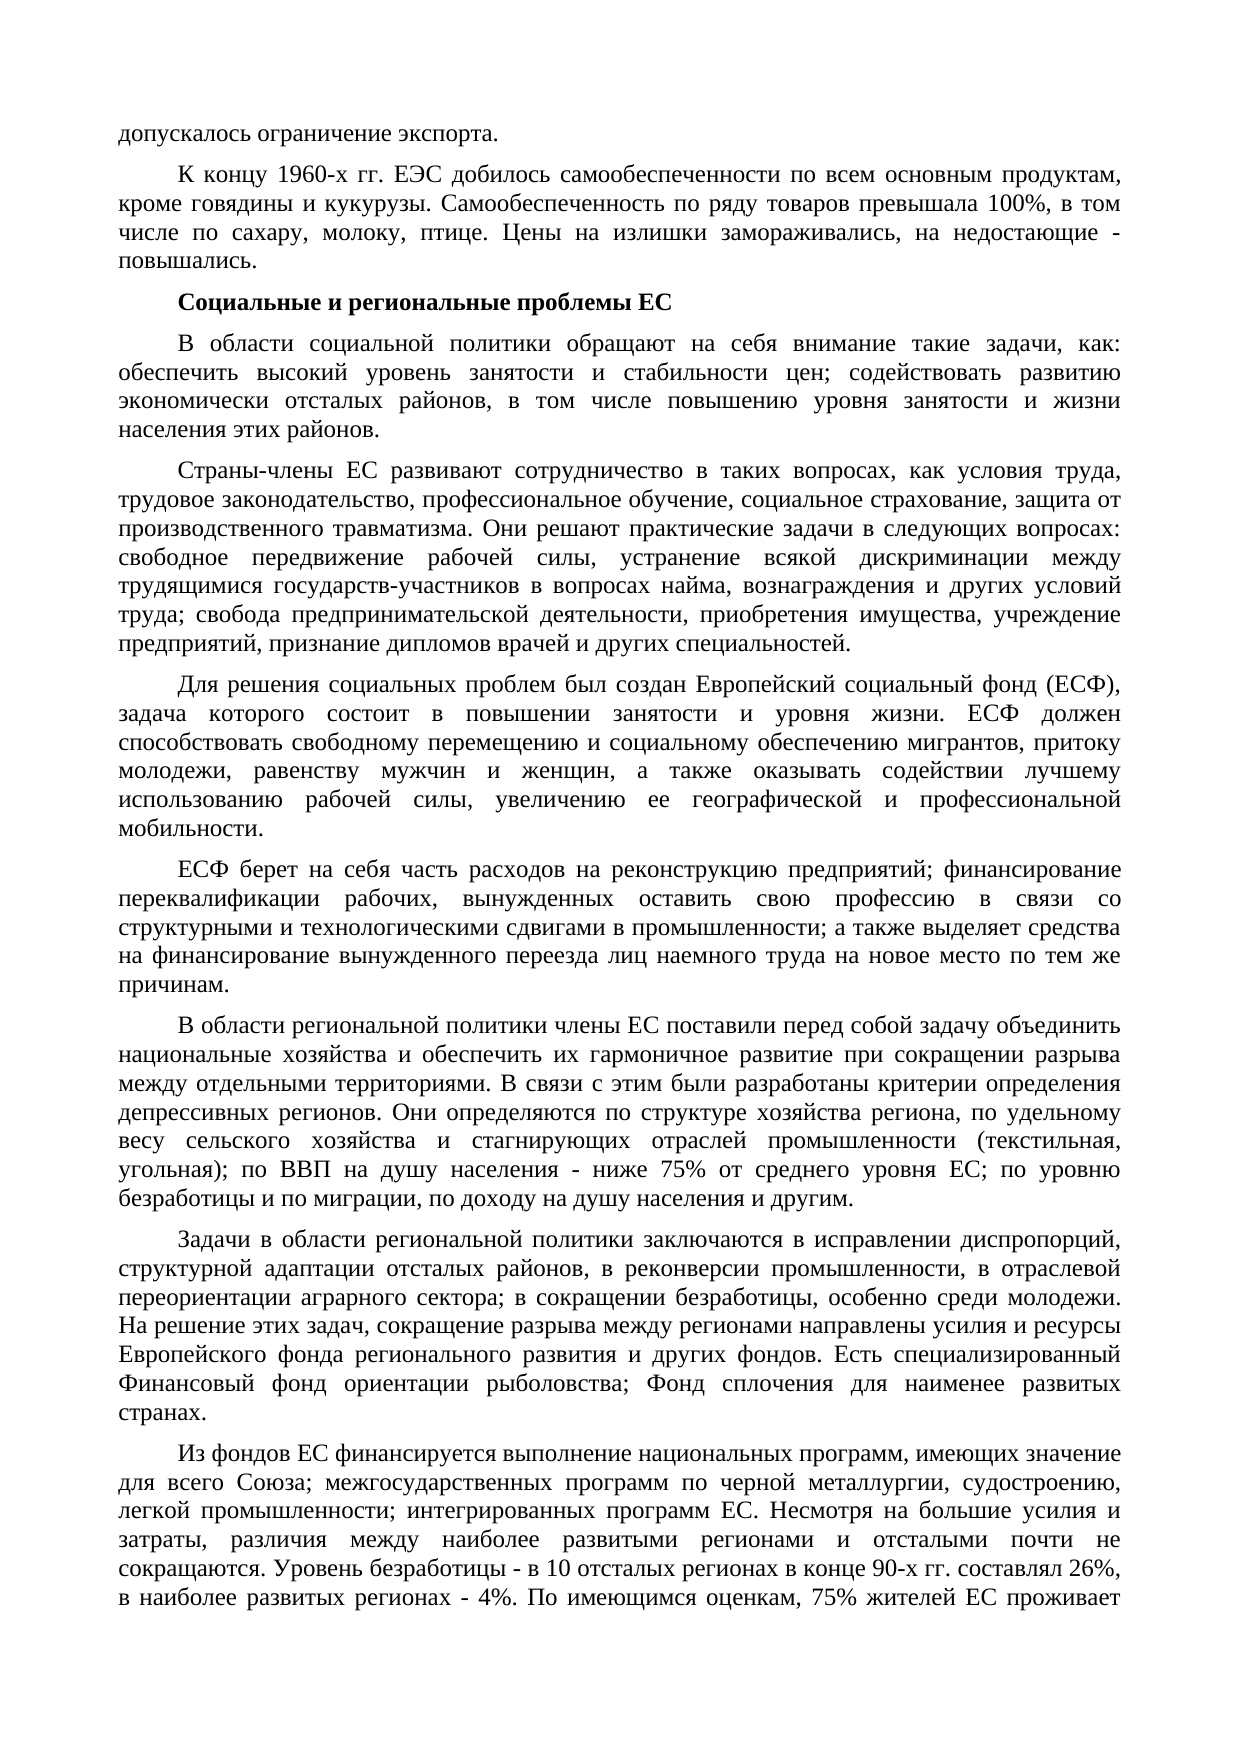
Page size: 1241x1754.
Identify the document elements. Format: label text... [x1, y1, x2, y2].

text Социальные и региональные проблемы ЕС [118, 287, 1122, 316]
text ЕСФ берет на себя часть расходов на реконструкцию предприятий; финансирование переквалификации рабочих, вынужденных оставить свою профессию в связи со структурными и технологическими сдвигами в промышленности; а также выделяет средства на финансирование вынужденного переезда лиц наемного труда на новое место по тем же причинам. [118, 854, 1122, 998]
text В области региональной политики члены ЕС поставили перед собой задачу объединить национальные хозяйства и обеспечить их гармоничное развитие при сокращении разрыва между отдельными территориями. В связи с этим были разработаны критерии определения депрессивных регионов. Они определяются по структуре хозяйства региона, по удельному весу сельского хозяйства и стагнирующих отраслей промышленности (текстильная, угольная); по ВВП на душу населения - ниже 75% от среднего уровня ЕС; по уровню безработицы и по миграции, по доходу на душу населения и другим. [118, 1011, 1122, 1212]
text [118, 1438, 1122, 1611]
text Для решения социальных проблем был создан Европейский социальный фонд (ЕСФ), задача которого состоит в повышении занятости и уровня жизни. ЕСФ должен способствовать свободному перемещению и социальному обеспечению мигрантов, притоку молодежи, равенству мужчин и женщин, а также оказывать содействии лучшему использованию рабочей силы, увеличению ее географической и профессиональной мобильности. [118, 669, 1122, 842]
text К концу 1960-х гг. ЕЭС добилось самообеспеченности по всем основным продуктам, кроме говядины и кукурузы. Самообеспеченность по ряду товаров превышала 100%, в том числе по сахару, молоку, птице. Цены на излишки замораживались, на недостающие - повышались. [118, 159, 1122, 274]
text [118, 118, 1122, 147]
text Страны-члены ЕС развивают сотрудничество в таких вопросах, как условия труда, трудовое законодательство, профессиональное обучение, социальное страхование, защита от производственного травматизма. Они решают практические задачи в следующих вопросах: свободное передвижение рабочей силы, устранение всякой дискриминации между трудящимися государств-участников в вопросах найма, вознаграждения и других условий труда; свобода предпринимательской деятельности, приобретения имущества, учреждение предприятий, признание дипломов врачей и других специальностей. [118, 456, 1122, 657]
text В области социальной политики обращают на себя внимание такие задачи, как: обеспечить высокий уровень занятости и стабильности цен; содействовать развитию экономически отсталых районов, в том числе повышению уровня занятости и жизни населения этих районов. [118, 328, 1122, 443]
text Задачи в области региональной политики заключаются в исправлении диспропорций, структурной адаптации отсталых районов, в реконверсии промышленности, в отраслевой переориентации аграрного сектора; в сокращении безработицы, особенно среди молодежи. На решение этих задач, сокращение разрыва между регионами направлены усилия и ресурсы Европейского фонда регионального развития и других фондов. Есть специализированный Финансовый фонд ориентации рыболовства; Фонд сплочения для наименее развитых странах. [118, 1224, 1122, 1426]
